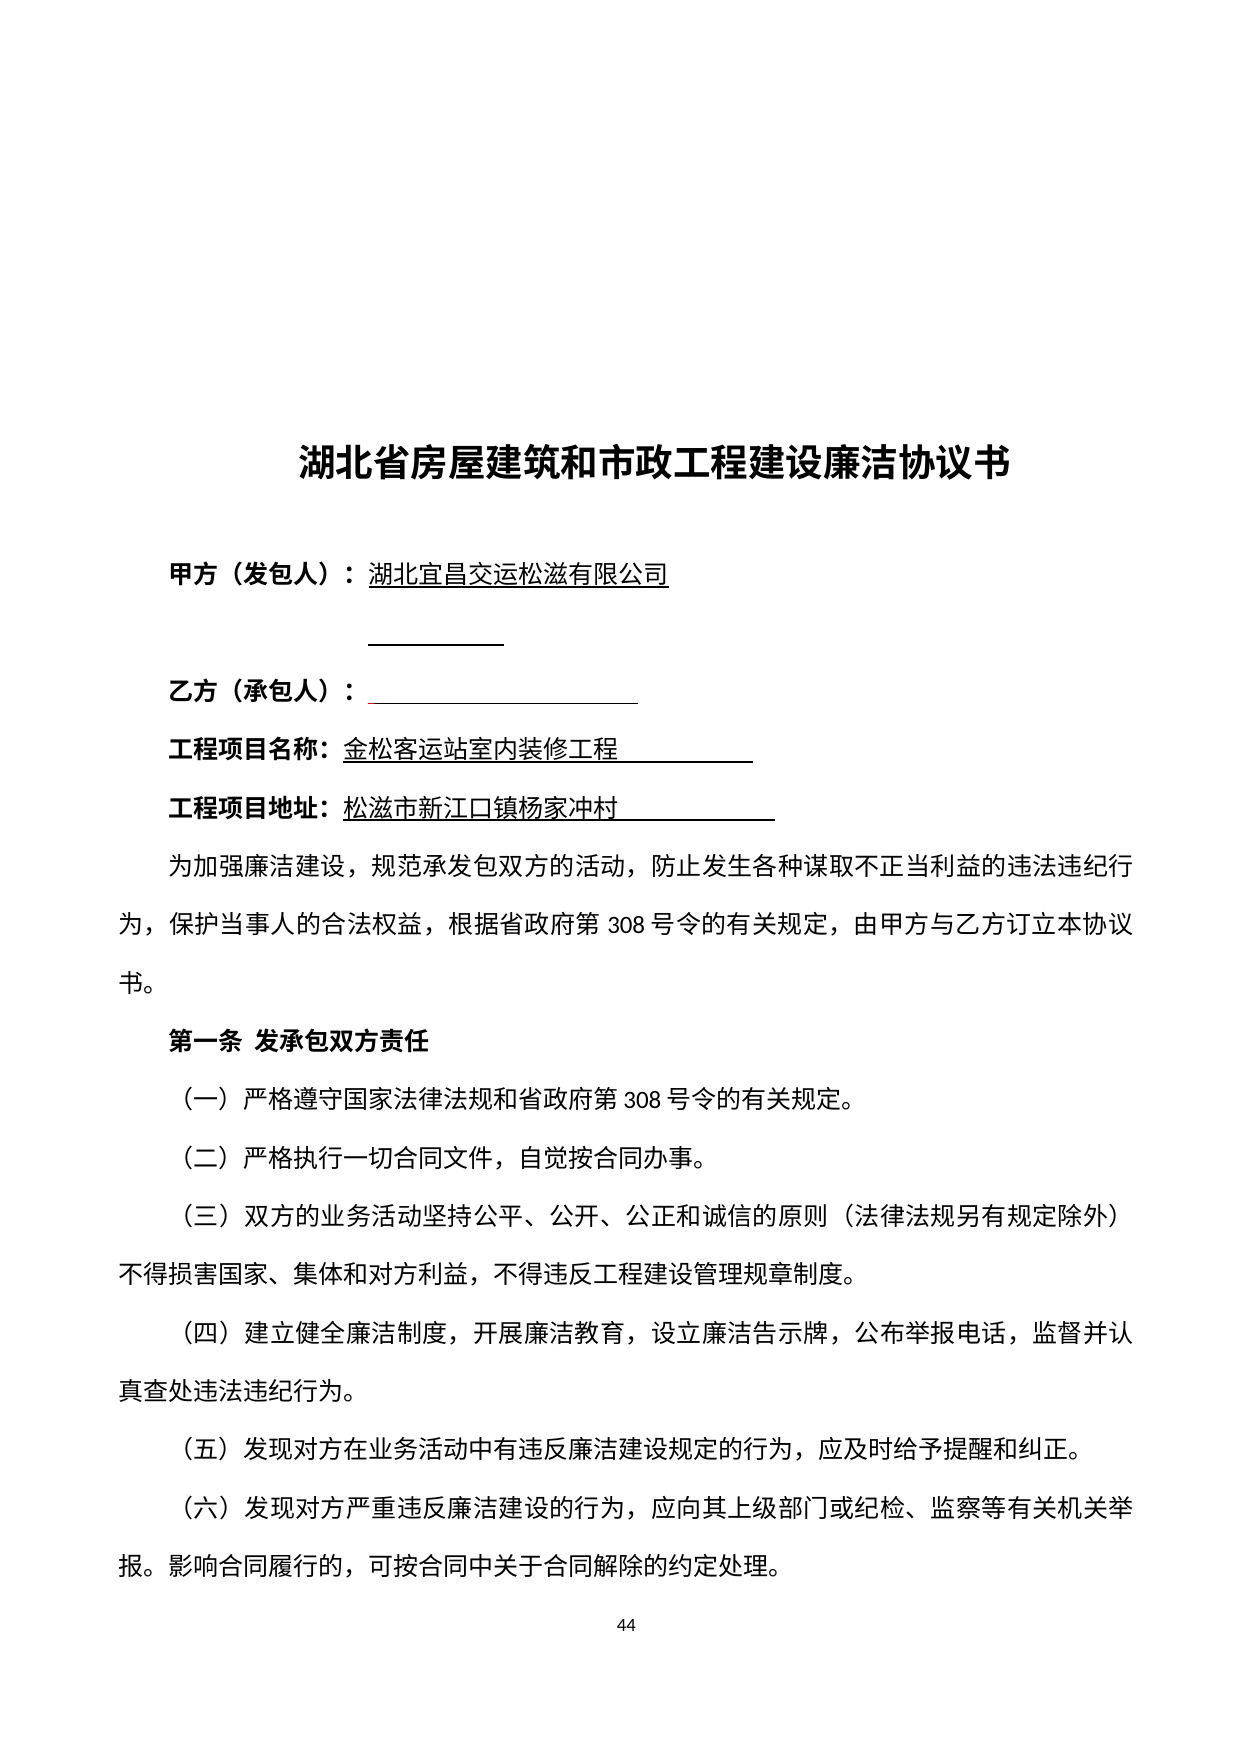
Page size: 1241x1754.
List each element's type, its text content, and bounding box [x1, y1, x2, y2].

text （一）严格遵守国家法律法规和省政府第308号令的有关规定。 [118, 1062, 1134, 1121]
text 乙方（承包人）： [118, 654, 1134, 712]
text 为加强廉洁建设，规范承发包双方的活动，防止发生各种谋取不正当利益的违法违纪行为，保护当事人的合法权益，根据省政府第308号令的有关规定，由甲方与乙方订立本协议书。 [118, 829, 1134, 1004]
text （三）双方的业务活动坚持公平、公开、公正和诚信的原则（法律法规另有规定除外），不得损害国家、集体和对方利益，不得违反工程建设管理规章制度。 [118, 1179, 1134, 1296]
text 工程项目地址：松滋市新江口镇杨家冲村 [118, 771, 1134, 829]
text 甲方（发包人）：湖北宜昌交运松滋有限公司 [118, 537, 1134, 596]
text （五）发现对方在业务活动中有违反廉洁建设规定的行为，应及时给予提醒和纠正。 [118, 1412, 1134, 1471]
text （四）建立健全廉洁制度，开展廉洁教育，设立廉洁告示牌，公布举报电话，监督并认真查处违法违纪行为。 [118, 1296, 1134, 1412]
text 第一条 发承包双方责任 [118, 1004, 1134, 1062]
text 湖北省房屋建筑和市政工程建设廉洁协议书 [174, 443, 1134, 485]
text 工程项目名称：金松客运站室内装修工程 [118, 712, 1134, 771]
text （六）发现对方严重违反廉洁建设的行为，应向其上级部门或纪检、监察等有关机关举报。影响合同履行的，可按合同中关于合同解除的约定处理。 [118, 1471, 1134, 1587]
text （二）严格执行一切合同文件，自觉按合同办事。 [118, 1121, 1134, 1179]
